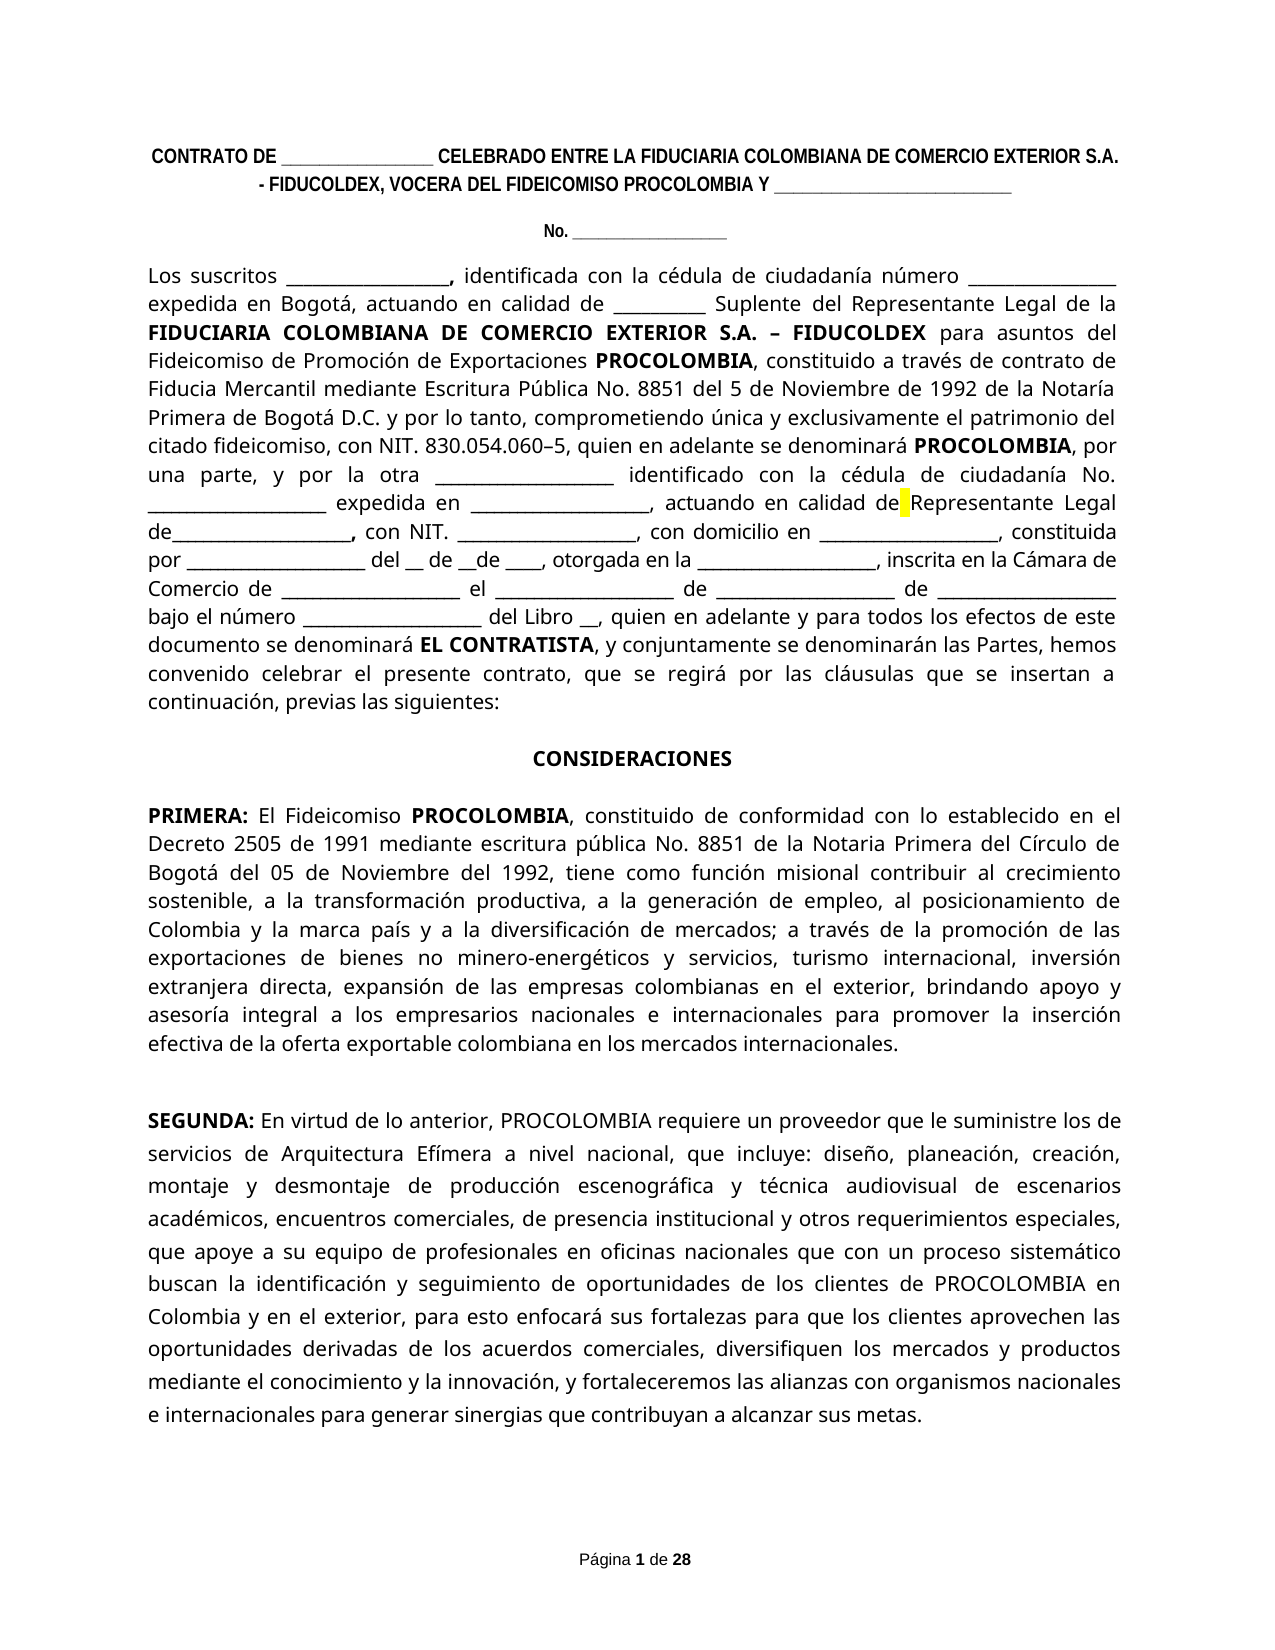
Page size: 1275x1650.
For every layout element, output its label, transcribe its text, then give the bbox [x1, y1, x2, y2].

text CONSIDERACIONES [148, 744, 1117, 773]
text PRIMERA: El Fideicomiso PROCOLOMBIA, constituido de conformidad con lo establecido en el Decreto 2505 de 1991 mediante escritura pública No. 8851 de la Notaria Primera del Círculo de Bogotá del 05 de Noviembre del 1992, tiene como función misional contribuir al crecimiento sostenible, a la transformación productiva, a la generación de empleo, al posicionamiento de Colombia y la marca país y a la diversificación de mercados; a través de la promoción de las exportaciones de bienes no minero-energéticos y servicios, turismo internacional, inversión extranjera directa, expansión de las empresas colombianas en el exterior, brindando apoyo y asesoría integral a los empresarios nacionales e internacionales para promover la inserción efectiva de la oferta exportable colombiana en los mercados internacionales. [148, 801, 1122, 1057]
text SEGUNDA: En virtud de lo anterior, PROCOLOMBIA requiere un proveedor que le suministre los de servicios de Arquitectura Efímera a nivel nacional, que incluye: diseño, planeación, creación, montaje y desmontaje de producción escenográfica y técnica audiovisual de escenarios académicos, encuentros comerciales, de presencia institucional y otros requerimientos especiales, que apoye a su equipo de profesionales en oficinas nacionales que con un proceso sistemático buscan la identificación y seguimiento de oportunidades de los clientes de PROCOLOMBIA en Colombia y en el exterior, para esto enfocará sus fortalezas para que los clientes aprovechen las oportunidades derivadas de los acuerdos comerciales, diversifiquen los mercados y productos mediante el conocimiento y la innovación, y fortaleceremos las alianzas con organismos nacionales e internacionales para generar sinergias que contribuyan a alcanzar sus metas. [148, 1106, 1122, 1428]
text Los suscritos ___________________, identificada con la cédula de ciudadanía número ________________ expedida en Bogotá, actuando en calidad de __________ Suplente del Representante Legal de la FIDUCIARIA COLOMBIANA DE COMERCIO EXTERIOR S.A. – FIDUCOLDEX para asuntos del Fideicomiso de Promoción de Exportaciones PROCOLOMBIA, constituido a través de contrato de Fiducia Mercantil mediante Escritura Pública No. 8851 del 5 de Noviembre de 1992 de la Notaría Primera de Bogotá D.C. y por lo tanto, comprometiendo única y exclusivamente el patrimonio del citado fideicomiso, con NIT. 830.054.060–5, quien en adelante se denominará PROCOLOMBIA, por una parte, y por la otra _______________________ identificado con la cédula de ciudadanía No. _______________________ expedida en _______________________, actuando en calidad de Representante Legal de_______________________, con NIT. _______________________, con domicilio en _______________________, constituida por _______________________ del __ de __de ____, otorgada en la _______________________, inscrita en la Cámara de Comercio de _______________________ el _______________________ de _______________________ de _______________________ bajo el número _______________________ del Libro __, quien en adelante y para todos los efectos de este documento se denominará EL CONTRATISTA, y conjuntamente se denominarán las Partes, hemos convenido celebrar el presente contrato, que se regirá por las cláusulas que se insertan a continuación, previas las siguientes: [148, 261, 1117, 716]
